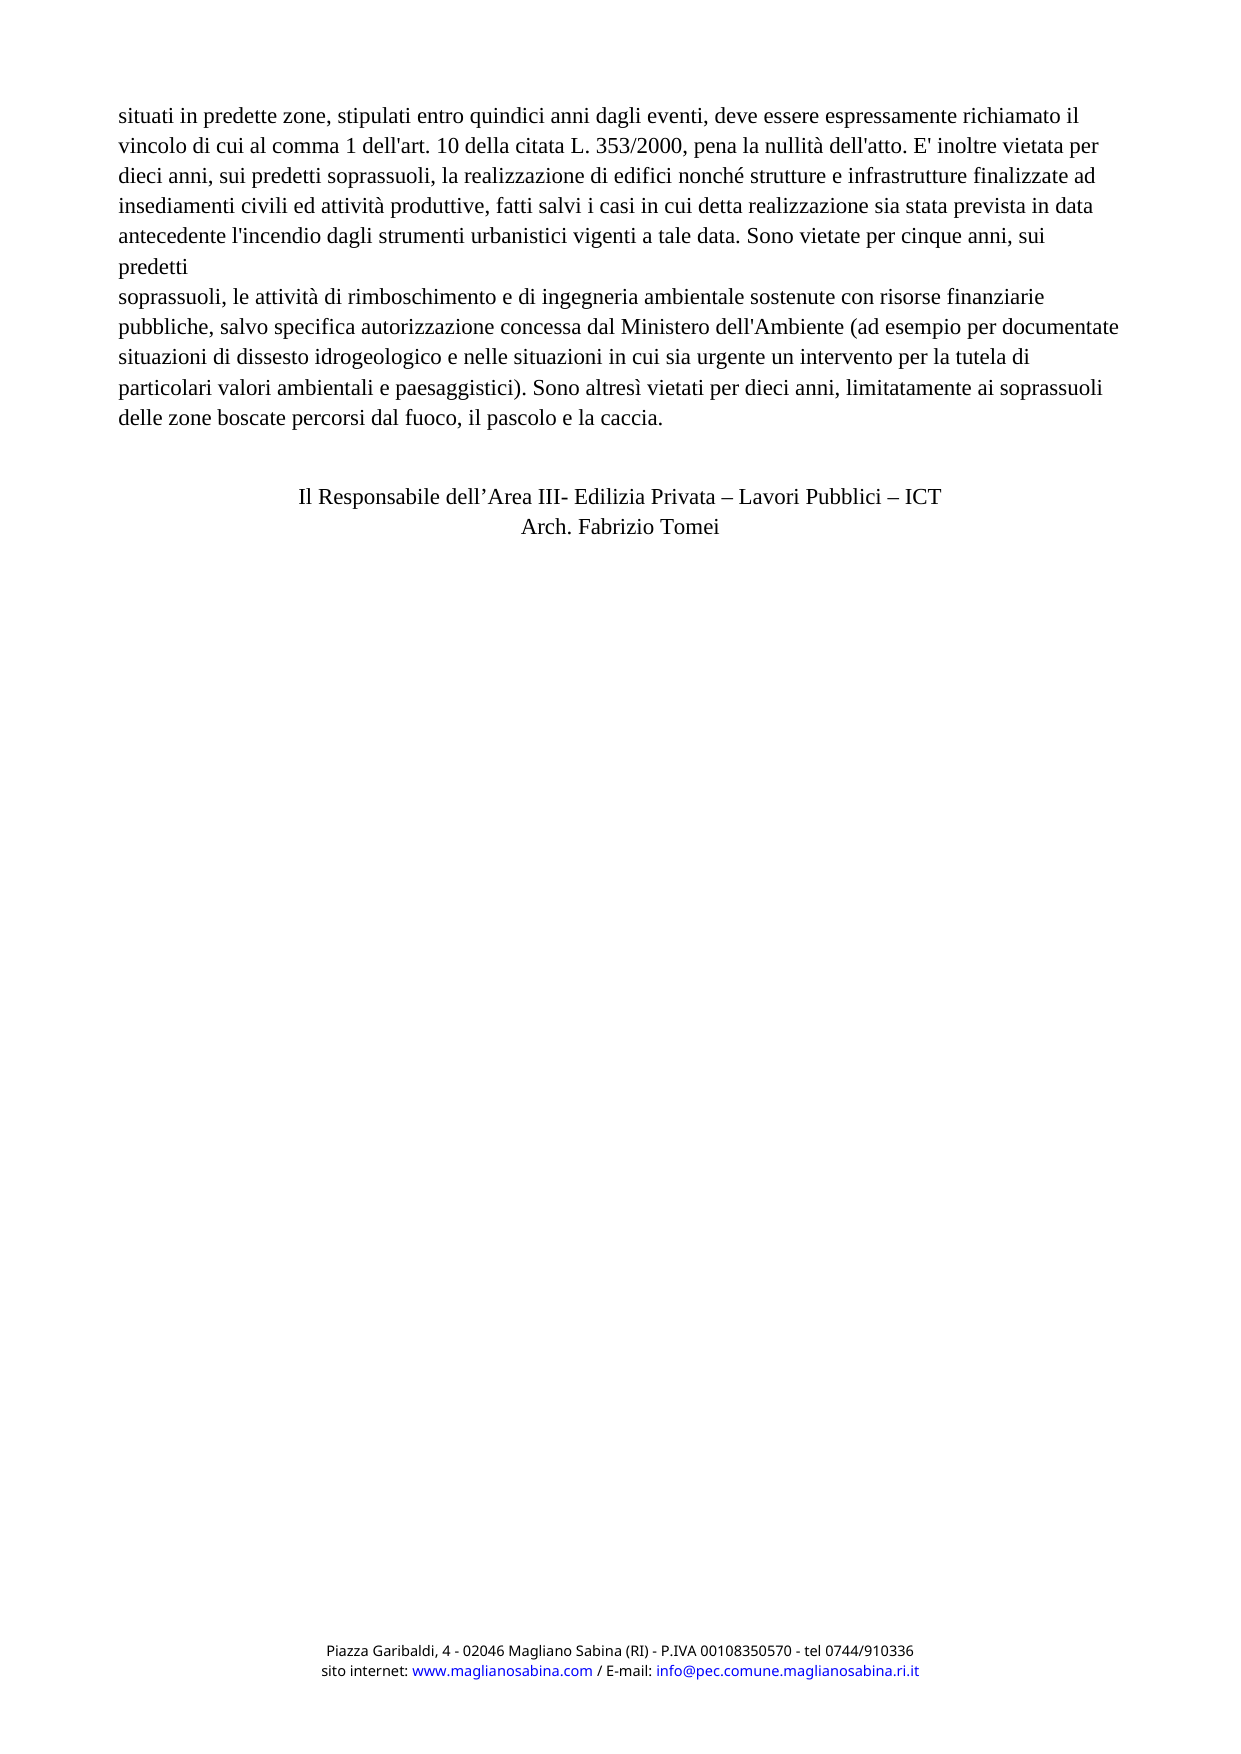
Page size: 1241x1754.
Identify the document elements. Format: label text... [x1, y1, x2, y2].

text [118, 102, 1122, 462]
text Il Responsabile dell’Area III- Edilizia Privata – Lavori Pubblici – ICT Arch. Fabrizio Tomei [118, 483, 1122, 540]
